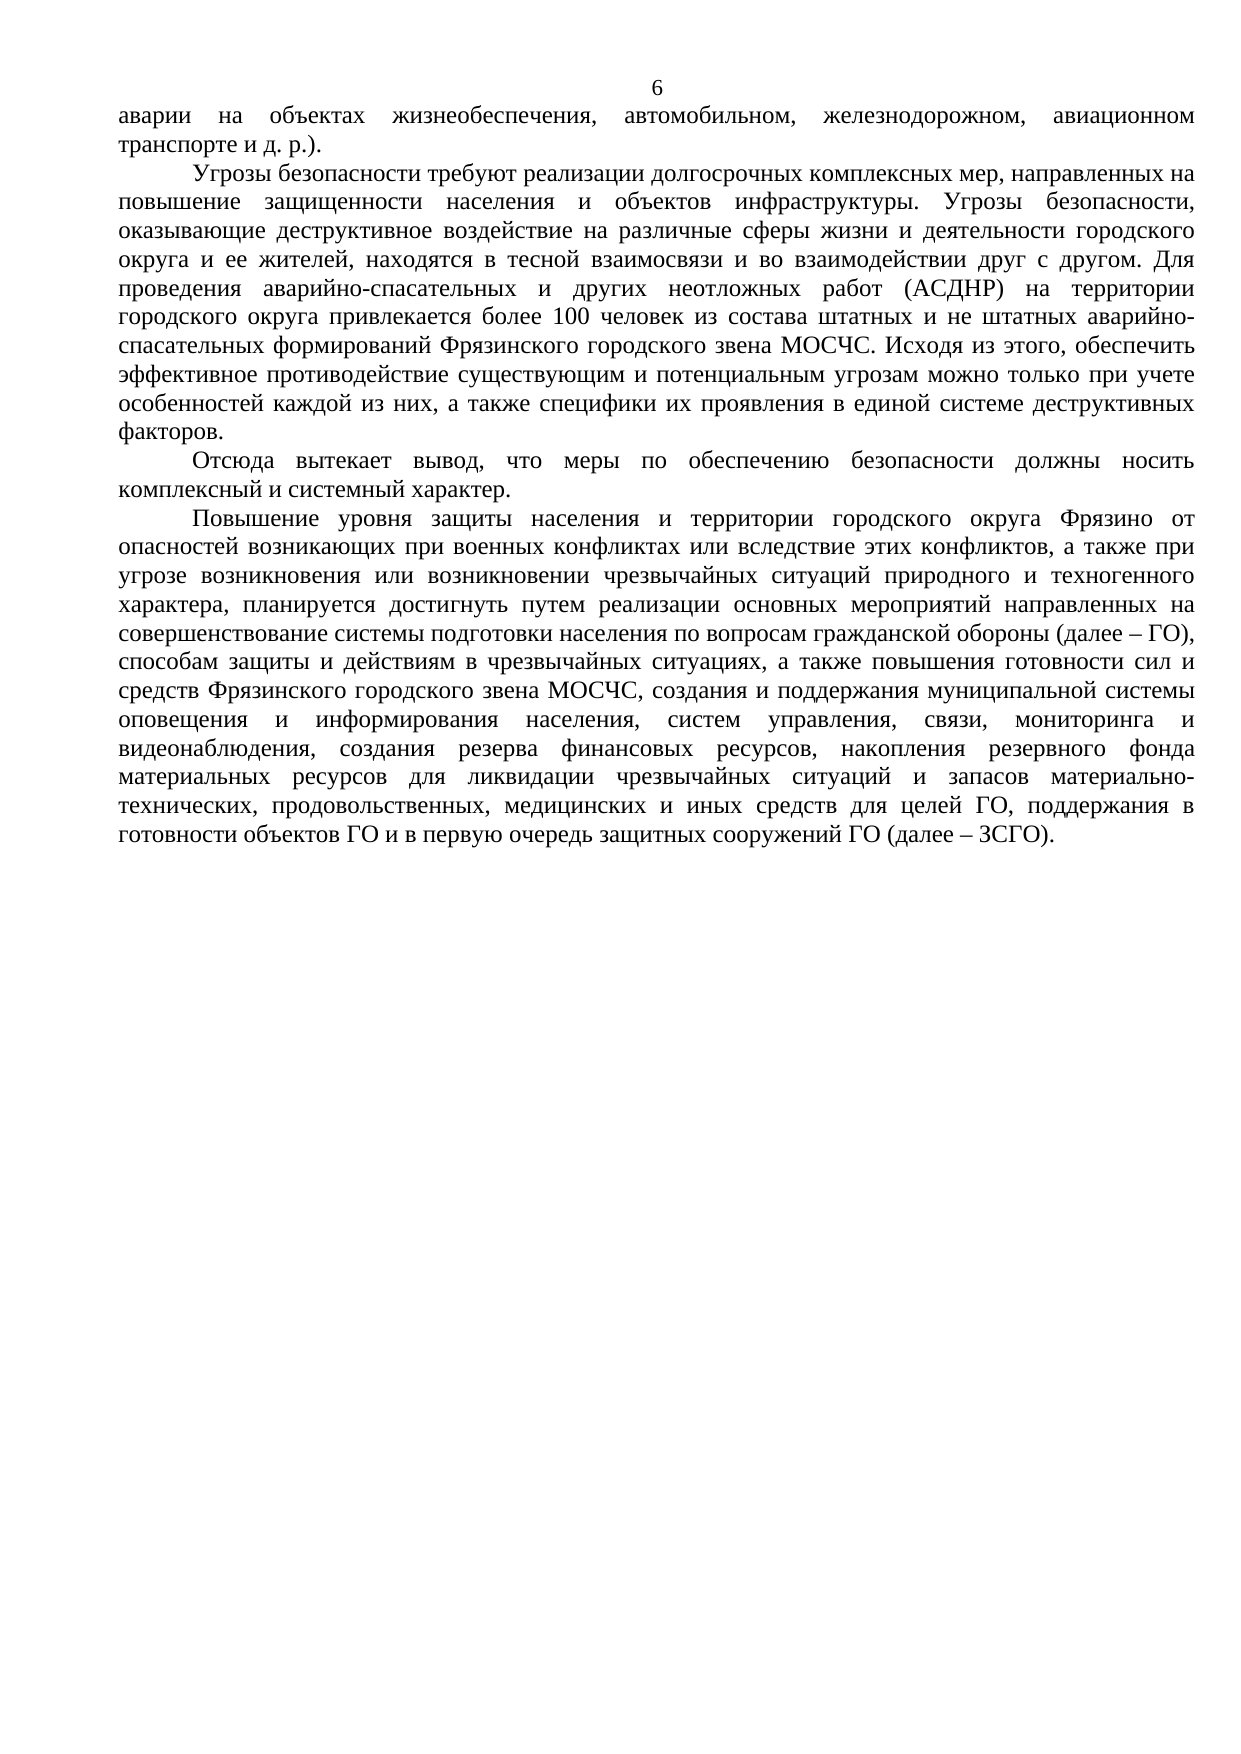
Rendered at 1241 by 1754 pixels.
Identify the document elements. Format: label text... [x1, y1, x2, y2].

text Повышение уровня защиты населения и территории городского округа Фрязино от опасностей возникающих при военных конфликтах или вследствие этих конфликтов, а также при угрозе возникновения или возникновении чрезвычайных ситуаций природного и техногенного характера, планируется достигнуть путем реализации основных мероприятий направленных на совершенствование системы подготовки населения по вопросам гражданской обороны (далее – ГО), способам защиты и действиям в чрезвычайных ситуациях, а также повышения готовности сил и средств Фрязинского городского звена МОСЧС, создания и поддержания муниципальной системы оповещения и информирования населения, систем управления, связи, мониторинга и видеонаблюдения, создания резерва финансовых ресурсов, накопления резервного фонда материальных ресурсов для ликвидации чрезвычайных ситуаций и запасов материально-технических, продовольственных, медицинских и иных средств для целей ГО, поддержания в готовности объектов ГО и в первую очередь защитных сооружений ГО (далее – ЗСГО). [118, 503, 1196, 848]
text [118, 100, 1196, 158]
text Угрозы безопасности требуют реализации долгосрочных комплексных мер, направленных на повышение защищенности населения и объектов инфраструктуры. Угрозы безопасности, оказывающие деструктивное воздействие на различные сферы жизни и деятельности городского округа и ее жителей, находятся в тесной взаимосвязи и во взаимодействии друг с другом. Для проведения аварийно-спасательных и других неотложных работ (АСДНР) на территории городского округа привлекается более 100 человек из состава штатных и не штатных аварийно-спасательных формирований Фрязинского городского звена МОСЧС. Исходя из этого, обеспечить эффективное противодействие существующим и потенциальным угрозам можно только при учете особенностей каждой из них, а также специфики их проявления в единой системе деструктивных факторов. [118, 158, 1196, 445]
text Отсюда вытекает вывод, что меры по обеспечению безопасности должны носить комплексный и системный характер. [118, 445, 1196, 503]
